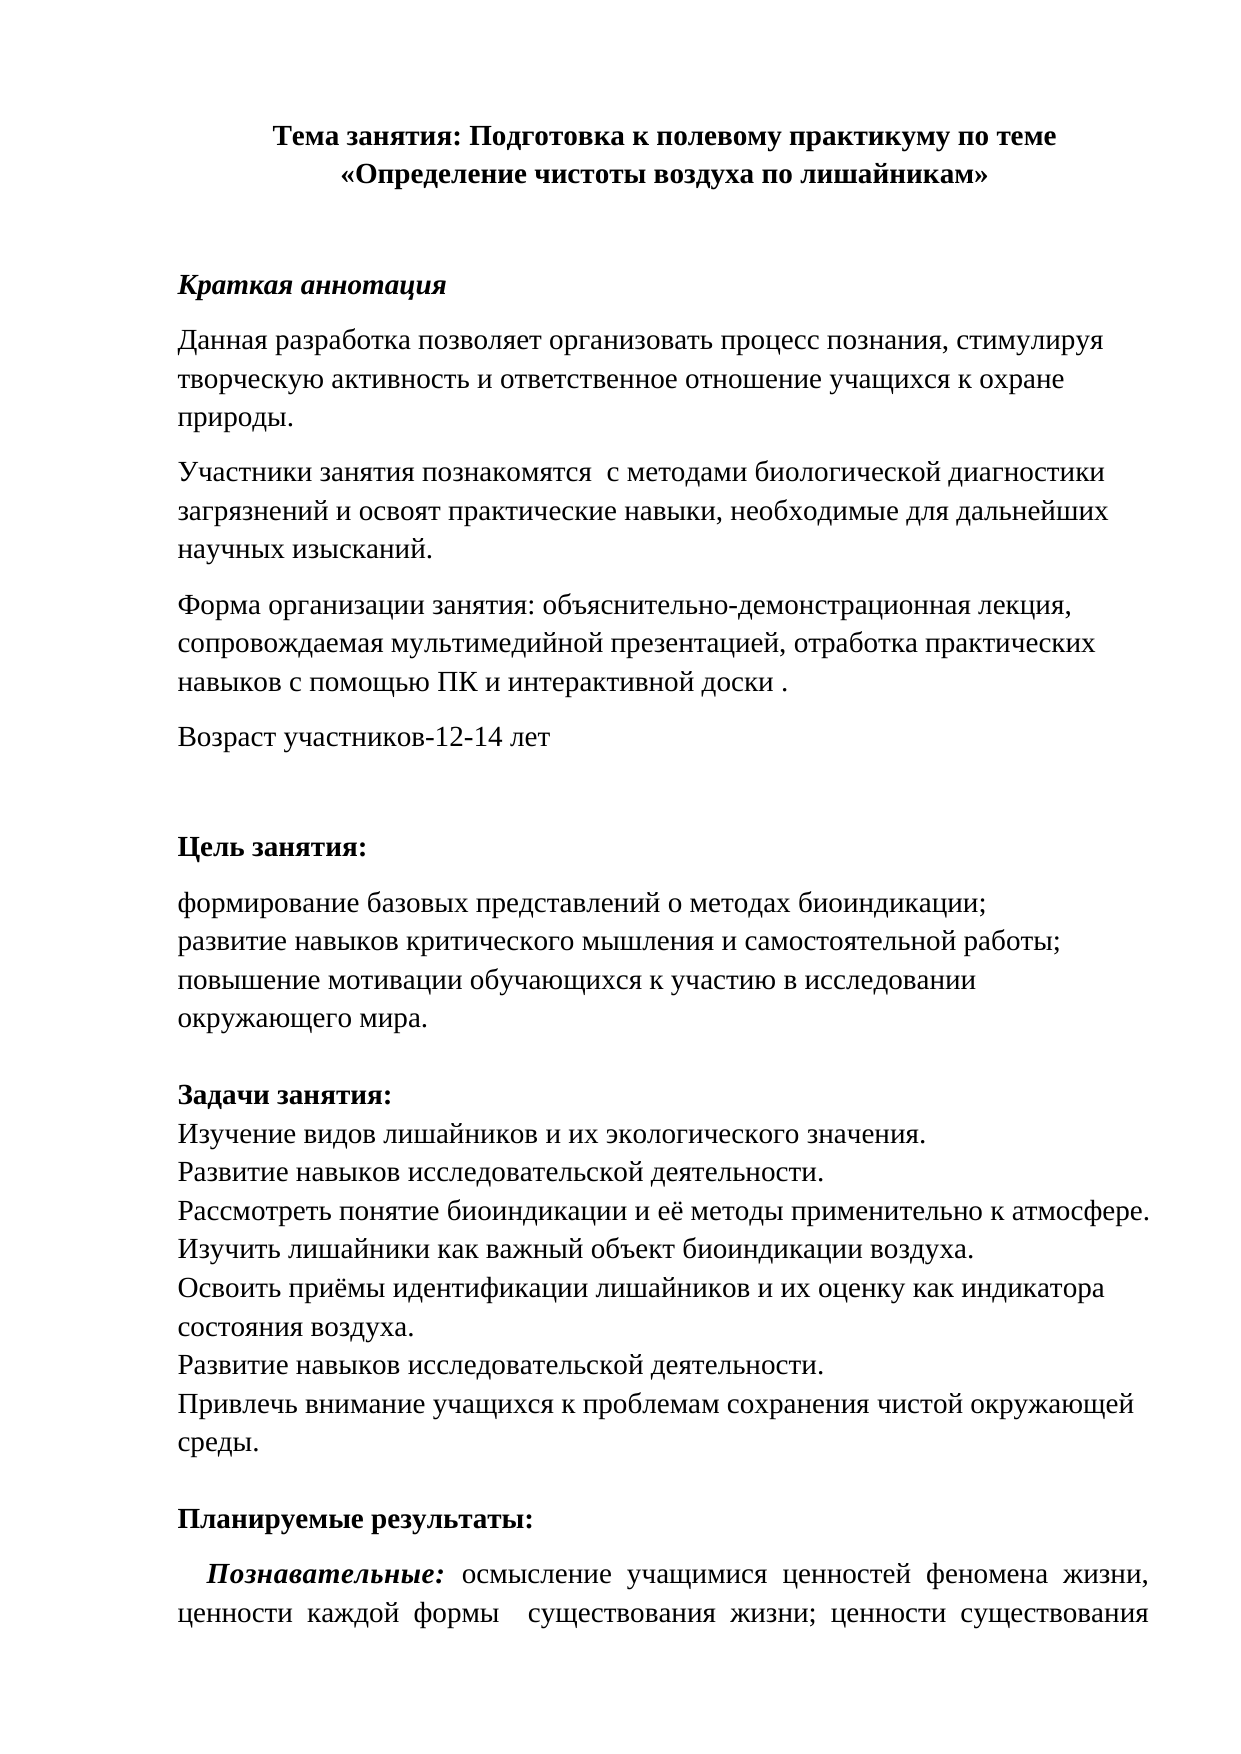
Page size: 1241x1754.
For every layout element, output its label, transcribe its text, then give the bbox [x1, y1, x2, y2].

text повышение мотивации обучающихся к участию в исследовании окружающего мира. [177, 962, 1152, 1034]
text Возраст участников-12-14 лет [177, 719, 1152, 753]
text Цель занятия: [177, 829, 1152, 863]
text Развитие навыков исследовательской деятельности. [177, 1347, 1152, 1381]
text формирование базовых представлений о методах биоиндикации; [177, 885, 1152, 918]
text Рассмотреть понятие биоиндикации и её методы применительно к атмосфере. [177, 1193, 1152, 1227]
text Участники занятия познакомятся с методами биологической диагностики загрязнений и освоят практические навыки, необходимые для дальнейших научных изысканий. [177, 454, 1152, 565]
text Привлечь внимание учащихся к проблемам сохранения чистой окружающей среды. [177, 1386, 1152, 1458]
text Развитие навыков исследовательской деятельности. [177, 1154, 1152, 1188]
text Изучить лишайники как важный объект биоиндикации воздуха. [177, 1232, 1152, 1265]
text Данная разработка позволяет организовать процесс познания, стимулируя творческую активность и ответственное отношение учащихся к охране природы. [177, 322, 1152, 433]
text Задачи занятия: [177, 1077, 1152, 1111]
text Краткая аннотация [177, 267, 1152, 301]
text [177, 1557, 1149, 1629]
text Форма организации занятия: объяснительно-демонстрационная лекция, сопровождаемая мультимедийной презентацией, отработка практических навыков с помощью ПК и интерактивной доски . [177, 587, 1152, 697]
text Изучение видов лишайников и их экологического значения. [177, 1116, 1152, 1149]
text Освоить приёмы идентификации лишайников и их оценку как индикатора состояния воздуха. [177, 1270, 1152, 1342]
text Планируемые результаты: [177, 1501, 1152, 1535]
text Тема занятия: Подготовка к полевому практикуму по теме «Определение чистоты воздуха по лишайникам» [177, 118, 1152, 190]
text развитие навыков критического мышления и самостоятельной работы; [177, 923, 1152, 957]
